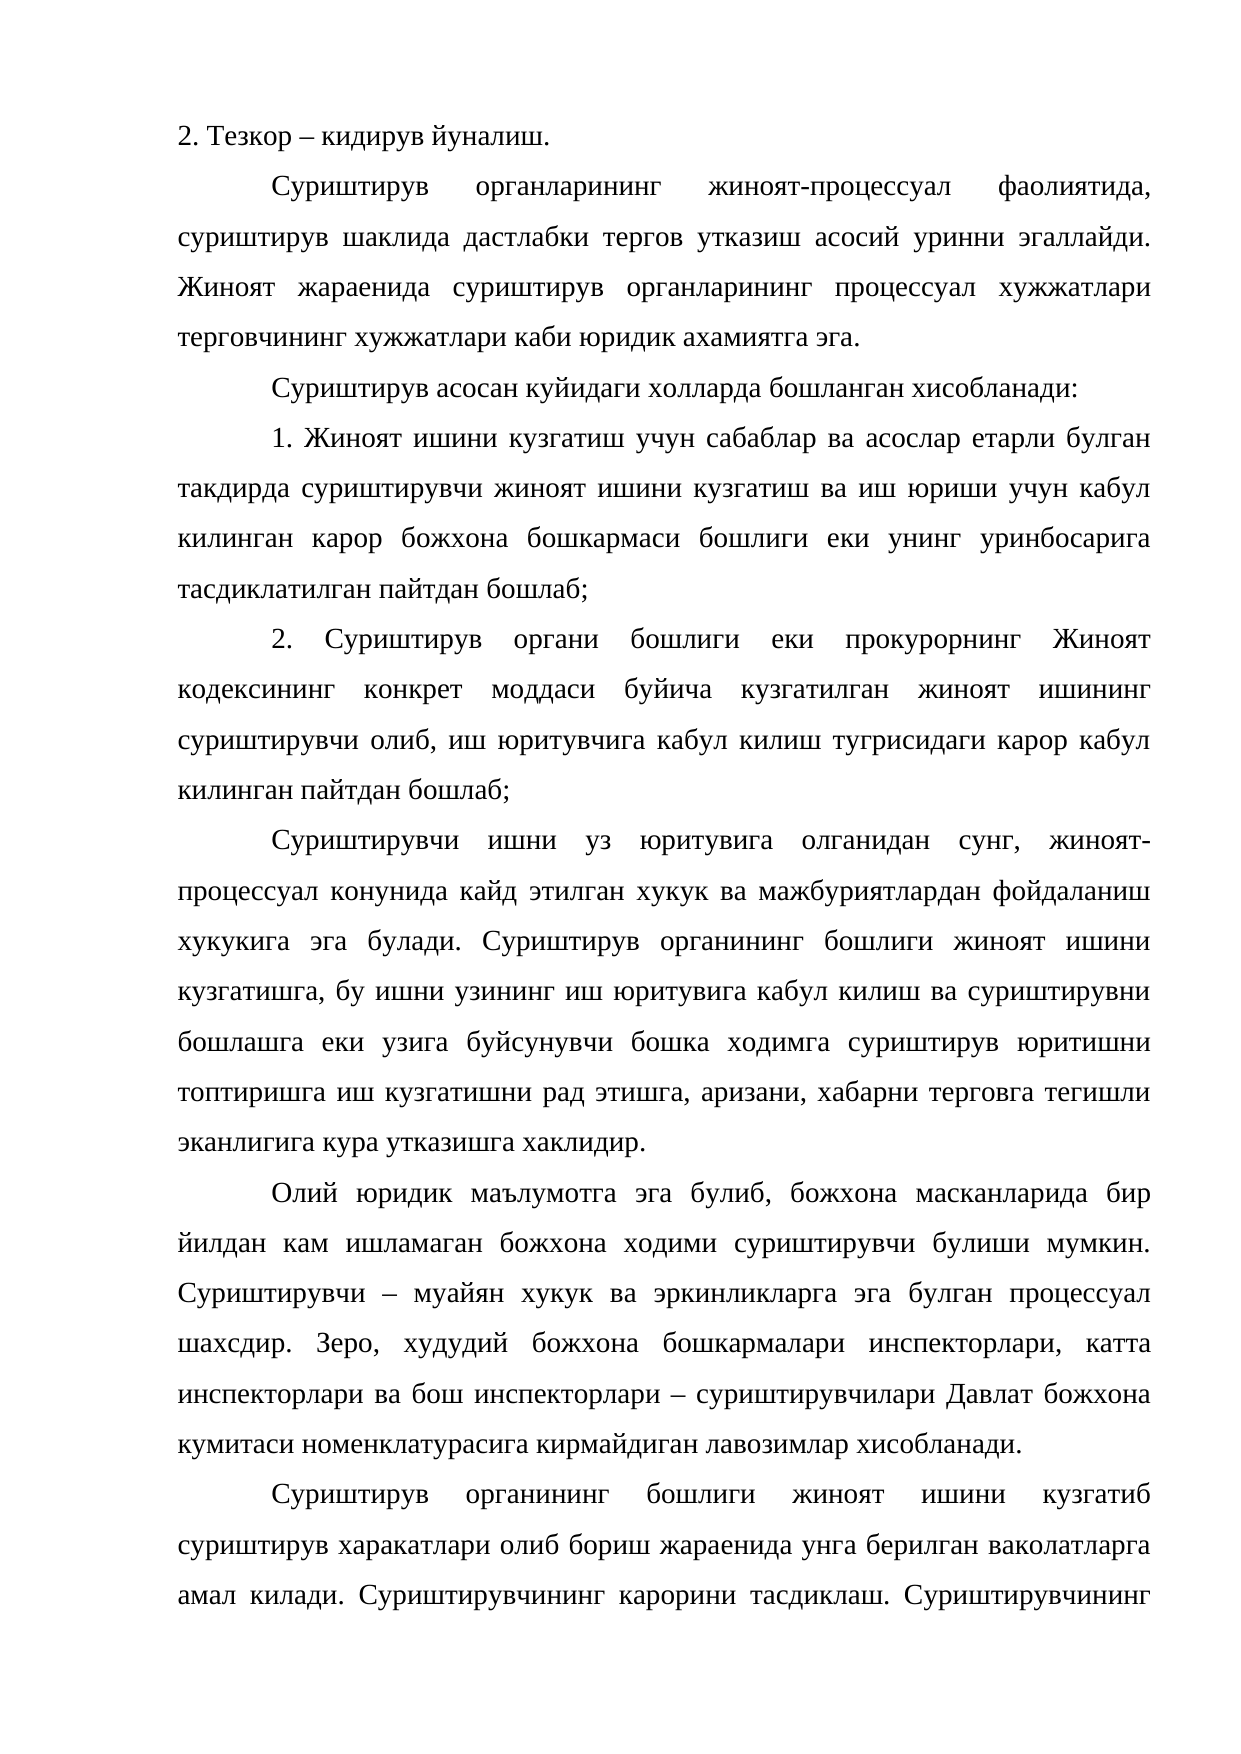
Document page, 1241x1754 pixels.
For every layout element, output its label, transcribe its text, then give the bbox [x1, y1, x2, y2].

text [177, 1477, 1152, 1611]
text 2. Суриштирув органи бошлиги еки прокурорнинг Жиноят кодексининг конкрет моддаси буйича кузгатилган жиноят ишининг суриштирувчи олиб, иш юритувчига кабул килиш тугрисидаги карор кабул килинган пайтдан бошлаб; [177, 621, 1152, 806]
text Суриштирув органларининг жиноят-процессуал фаолиятида, суриштирув шаклида дастлабки тергов утказиш асосий уринни эгаллайди. Жиноят жараенида суриштирув органларининг процессуал хужжатлари терговчининг хужжатлари каби юридик ахамиятга эга. [177, 168, 1152, 353]
text 2. Тезкор – кидирув йуналиш. [177, 118, 1152, 152]
text 1. Жиноят ишини кузгатиш учун сабаблар ва асослар етарли булган такдирда суриштирувчи жиноят ишини кузгатиш ва иш юриши учун кабул килинган карор божхона бошкармаси бошлиги еки унинг уринбосарига тасдиклатилган пайтдан бошлаб; [177, 420, 1152, 604]
text Суриштирувчи ишни уз юритувига олганидан сунг, жиноят-процессуал конунида кайд этилган хукук ва мажбуриятлардан фойдаланиш хукукига эга булади. Суриштирув органининг бошлиги жиноят ишини кузгатишга, бу ишни узининг иш юритувига кабул килиш ва суриштирувни бошлашга еки узига буйсунувчи бошка ходимга суриштирув юритишни топтиришга иш кузгатишни рад этишга, аризани, хабарни терговга тегишли эканлигига кура утказишга хаклидир. [177, 822, 1152, 1158]
text Олий юридик маълумотга эга булиб, божхона масканларида бир йилдан кам ишламаган божхона ходими суриштирувчи булиши мумкин. Суриштирувчи – муайян хукук ва эркинликларга эга булган процессуал шахсдир. Зеро, худудий божхона бошкармалари инспекторлари, катта инспекторлари ва бош инспекторлари – суриштирувчилари Давлат божхона кумитаси номенклатурасига кирмайдиган лавозимлар хисобланади. [177, 1175, 1152, 1460]
text Суриштирув асосан куйидаги холларда бошланган хисобланади: [177, 370, 1152, 403]
